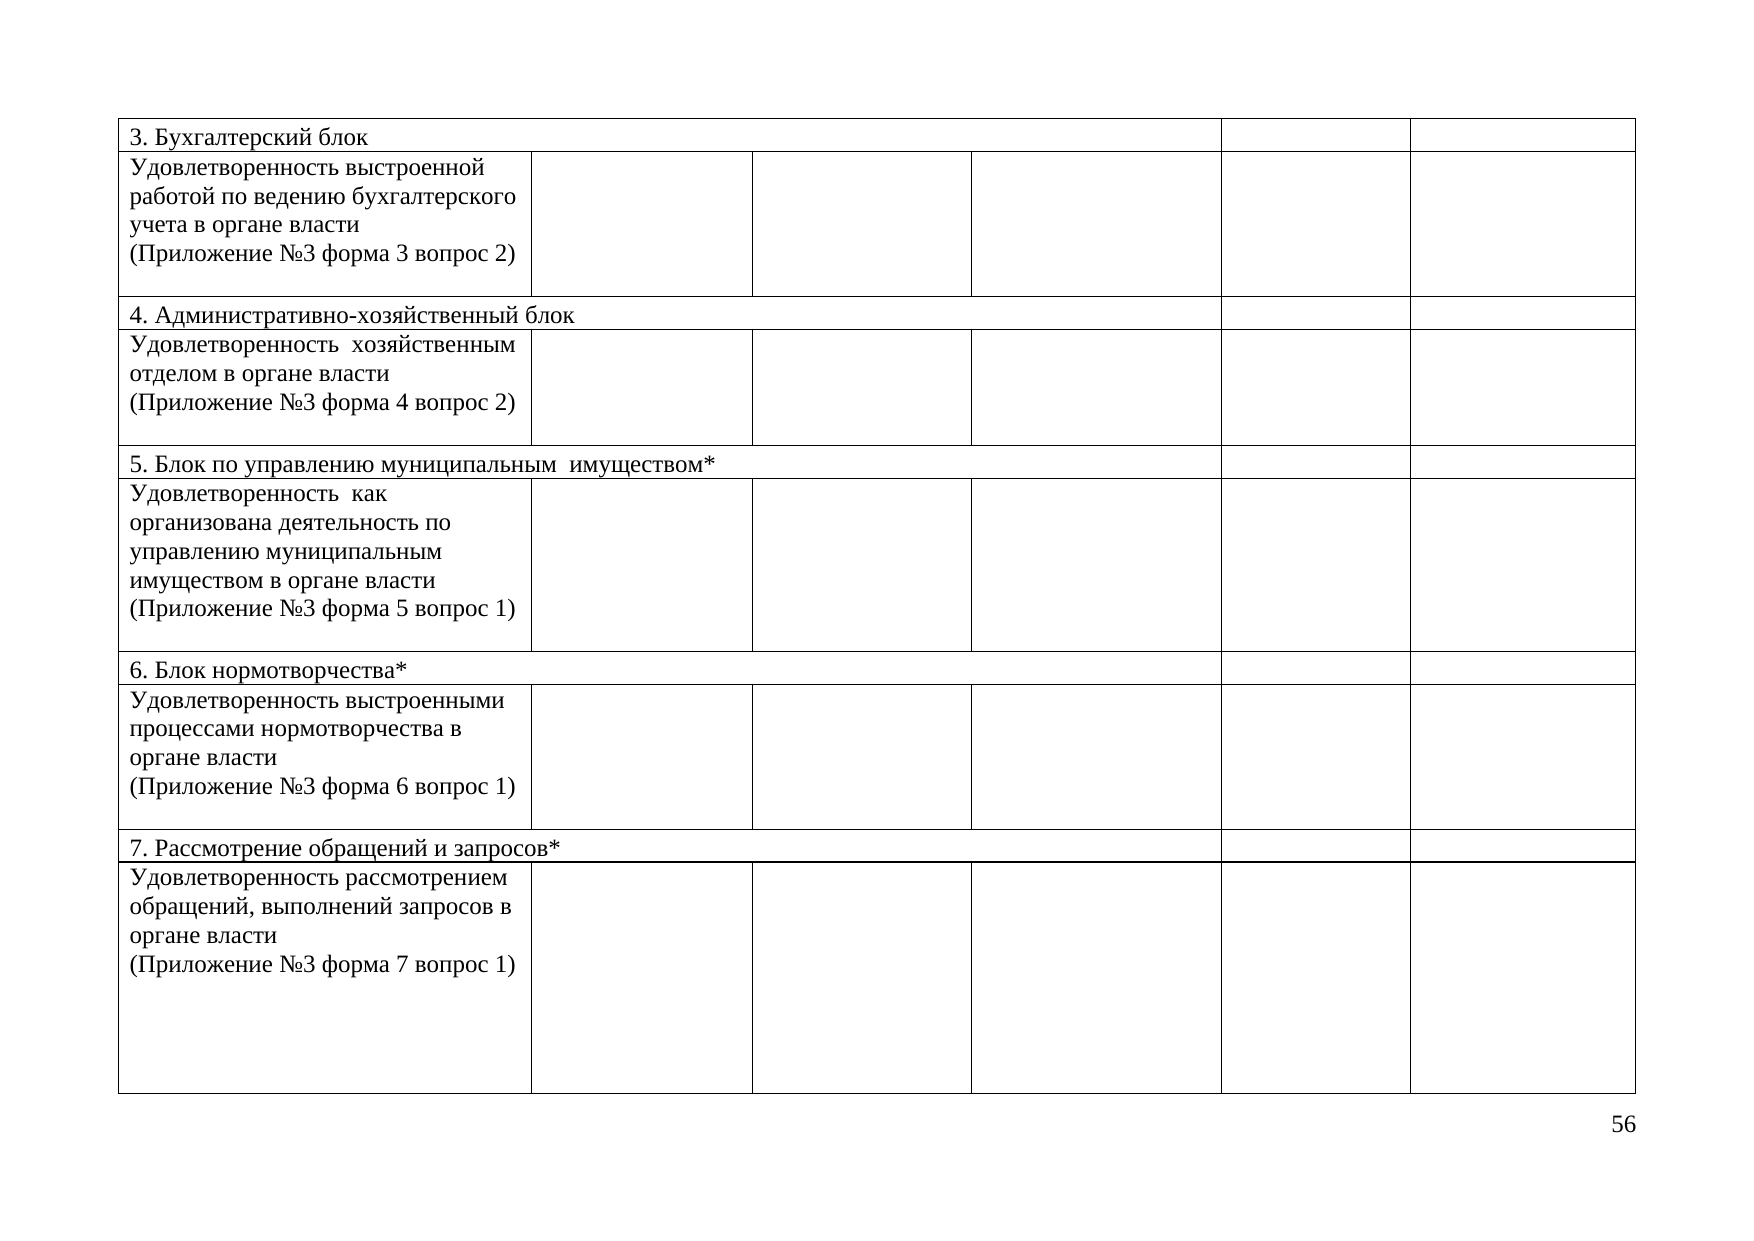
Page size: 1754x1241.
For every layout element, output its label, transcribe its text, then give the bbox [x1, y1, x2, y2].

table_cell 6. Блок нормотворчества* [119, 652, 1221, 684]
table_cell [1411, 830, 1635, 861]
table_cell [1222, 863, 1410, 1092]
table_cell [119, 863, 531, 1092]
table_cell [1222, 297, 1410, 328]
table_cell [1411, 297, 1635, 328]
table_cell Удовлетворенность как организована деятельность по управлению муниципальным имуществом в органе власти (Приложение №3 форма 5 вопрос 1) [119, 479, 531, 651]
table_cell [1411, 119, 1635, 151]
table_cell [972, 685, 1221, 828]
table_cell Удовлетворенность выстроенной работой по ведению бухгалтерского учета в органе власти (Приложение №3 форма 3 вопрос 2) [119, 152, 531, 296]
table_cell [972, 863, 1221, 1092]
table_cell [532, 330, 752, 444]
table_cell 7. Рассмотрение обращений и запросов* [119, 830, 1221, 861]
table_cell [1411, 152, 1635, 296]
table_cell [1222, 446, 1410, 477]
table_cell Удовлетворенность выстроенными процессами нормотворчества в органе власти (Приложение №3 форма 6 вопрос 1) [119, 685, 531, 828]
table_cell [1411, 446, 1635, 477]
table_cell [972, 330, 1221, 444]
table_cell [1222, 685, 1410, 828]
table_cell 3. Бухгалтерский блок [119, 119, 1221, 151]
table_cell [753, 863, 971, 1092]
table_cell [1222, 479, 1410, 651]
table_cell [753, 330, 971, 444]
table_cell [753, 685, 971, 828]
table_cell [532, 863, 752, 1092]
table_cell [1222, 652, 1410, 684]
table_cell [1222, 330, 1410, 444]
table_cell 4. Административно-хозяйственный блок [119, 297, 1221, 328]
table_cell [1411, 330, 1635, 444]
table_cell [972, 152, 1221, 296]
table_cell [1411, 863, 1635, 1092]
table_cell [972, 479, 1221, 651]
table_cell [1411, 479, 1635, 651]
table_cell 5. Блок по управлению муниципальным имуществом* [119, 446, 1221, 477]
table_cell [753, 479, 971, 651]
table_cell [1411, 685, 1635, 828]
table_cell [532, 479, 752, 651]
table_cell [532, 152, 752, 296]
table_cell [1222, 119, 1410, 151]
table_cell [1411, 652, 1635, 684]
table_cell [532, 685, 752, 828]
table_cell Удовлетворенность хозяйственным отделом в органе власти (Приложение №3 форма 4 вопрос 2) [119, 330, 531, 444]
table_cell [1222, 152, 1410, 296]
table_cell [753, 152, 971, 296]
table_cell [1222, 830, 1410, 861]
